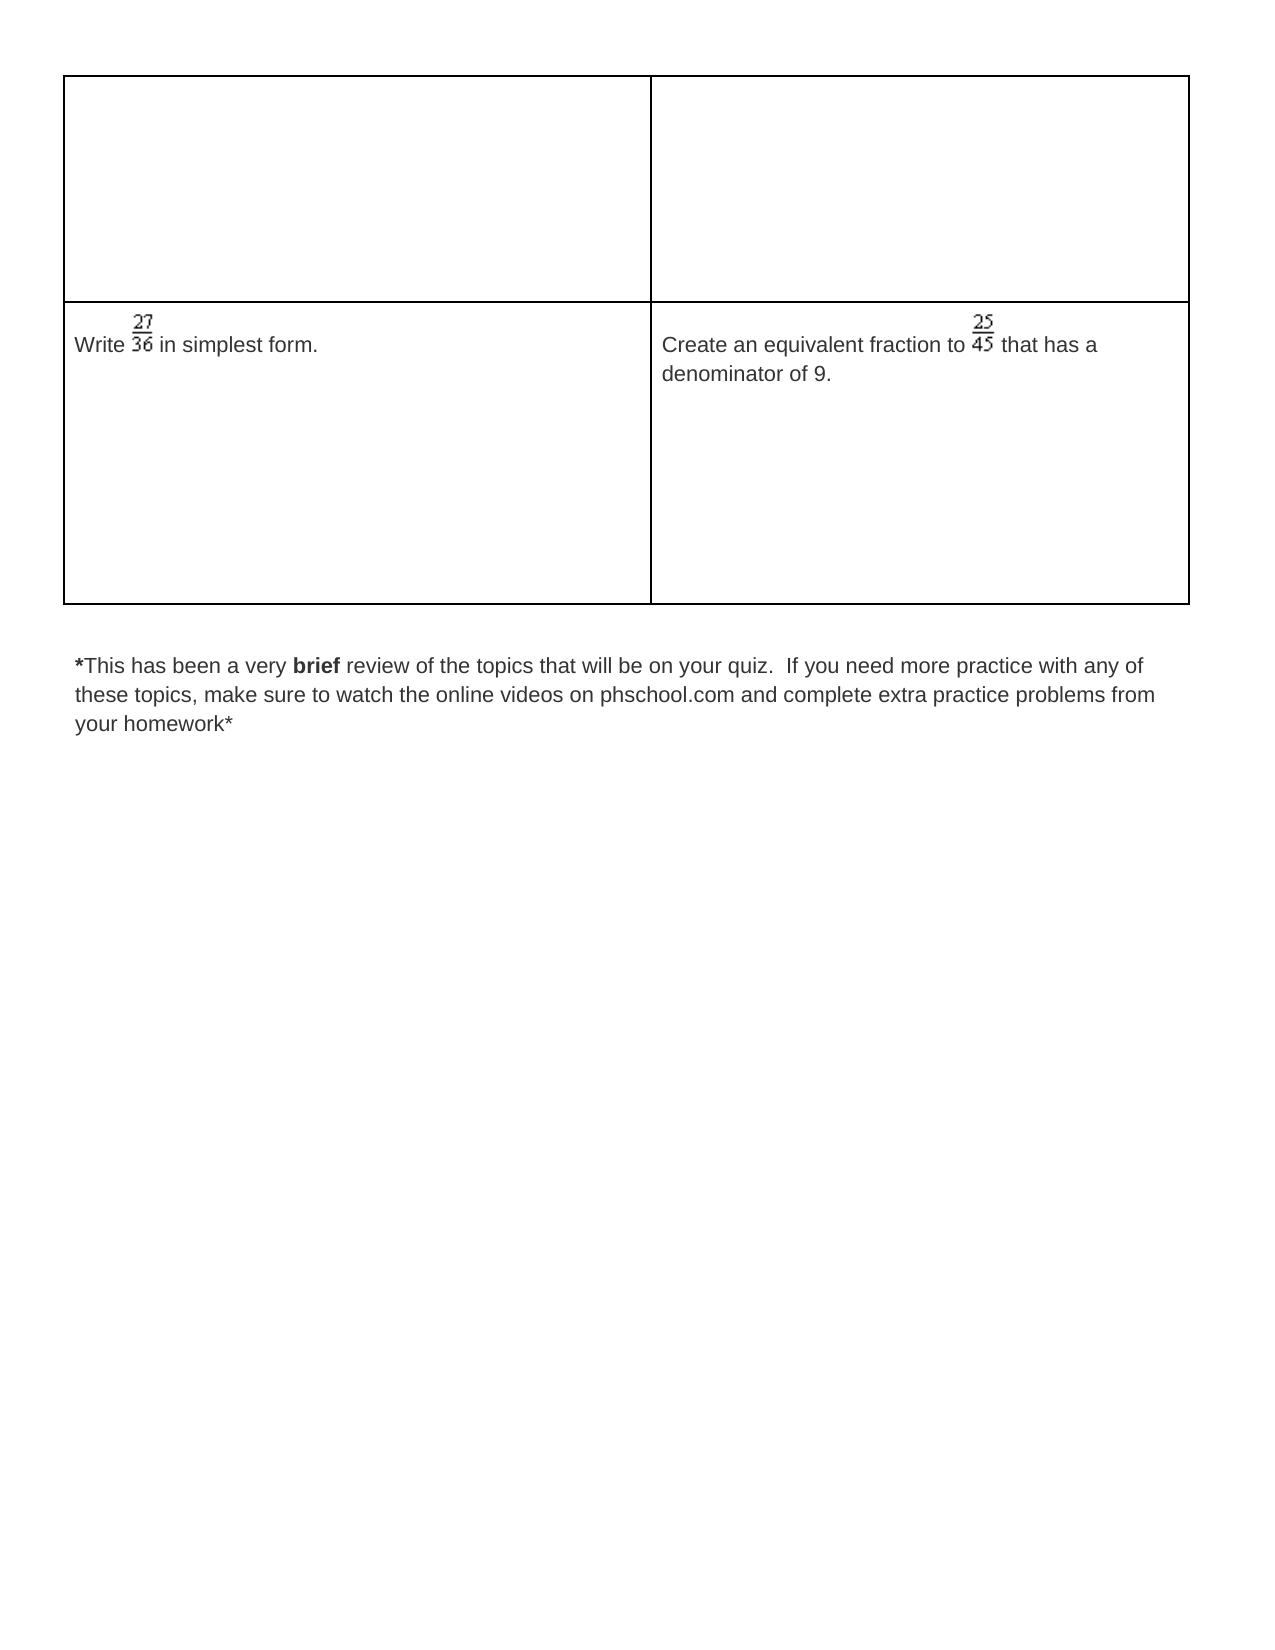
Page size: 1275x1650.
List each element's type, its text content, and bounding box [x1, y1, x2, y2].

picture [131, 313, 154, 353]
table_cell Create an equivalent fraction to that has a denominator of 9. [652, 303, 1188, 603]
text *This has been a very brief review of the topics that will be on your quiz. If you need more practice with any of these topics, make sure to watch the online videos on phschool.com and complete extra practice problems from your homework* [75, 653, 1200, 736]
table_cell Write in simplest form. [65, 303, 650, 603]
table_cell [652, 77, 1188, 301]
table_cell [65, 77, 650, 301]
picture [971, 313, 996, 353]
